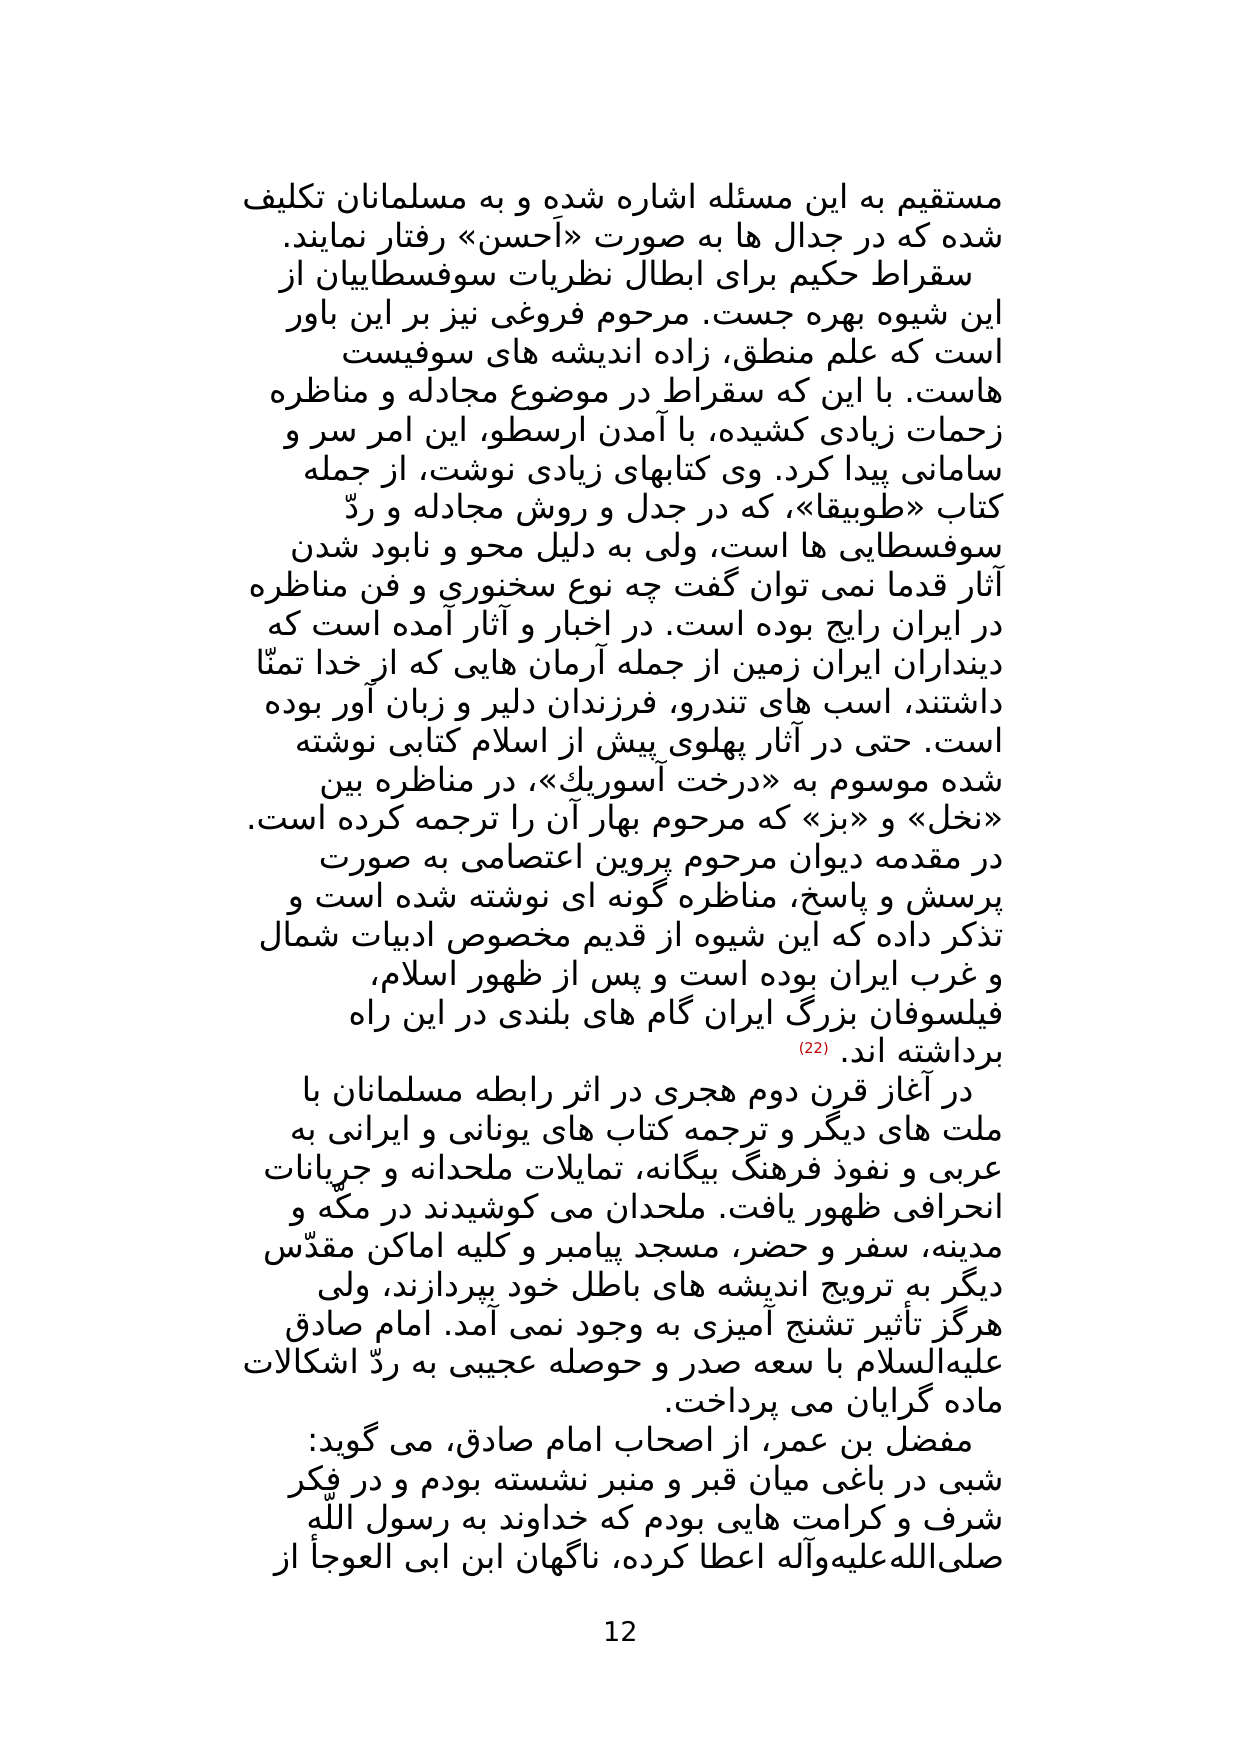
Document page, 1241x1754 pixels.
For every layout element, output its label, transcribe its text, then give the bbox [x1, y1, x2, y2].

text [236, 177, 1004, 255]
text سقراط حكيم براى ابطال نظريات سوفسطاييان از اين شيوه بهره جست. مرحوم فروغى نيز بر اين باور است كه علم منطق، زاده انديشه هاى سوفيست هاست. با اين كه سقراط در موضوع مجادله و مناظره زحمات زيادى كشيده، با آمدن ارسطو، اين امر سر و سامانى پيدا كرد. وى كتابهاى زيادى نوشت، از جمله كتاب «طوبيقا»، كه در جدل و روش مجادله و ردّ سوفسطايى ها است، ولى به دليل محو و نابود شدن آثار قدما نمى توان گفت چه نوع سخنورى و فن مناظره در ايران رايج بوده است. در اخبار و آثار آمده است كه دينداران ايران زمين از جمله آرمان هايى كه از خدا تمنّا داشتند، اسب هاى تندرو، فرزندان دلير و زبان آور بوده است. حتى در آثار پهلوى پيش از اسلام كتابى نوشته شده موسوم به «درخت آسوريك»، در مناظره بين «نخل» و «بز» كه مرحوم بهار آن را ترجمه كرده است. در مقدمه ديوان مرحوم پروين اعتصامى به صورت پرسش و پاسخ، مناظره گونه اى نوشته شده است و تذكر داده كه اين شيوه از قديم مخصوص ادبيات شمال و غرب ايران بوده است و پس از ظهور اسلام، فيلسوفان بزرگ ايران گام هاى بلندى در اين راه برداشته اند. (22) [236, 255, 1004, 1071]
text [236, 1421, 1004, 1576]
text در آغاز قرن دوم هجرى در اثر رابطه مسلمانان با ملت هاى ديگر و ترجمه كتاب هاى يونانى و ايرانى به عربى و نفوذ فرهنگ بيگانه، تمايلات ملحدانه و جريانات انحرافى ظهور يافت. ملحدان مى كوشيدند در مكّه و مدينه، سفر و حضر، مسجد پيامبر و كليه اماكن مقدّس ديگر به ترويج انديشه هاى باطل خود بپردازند، ولى هرگز تأثير تشنج آميزى به وجود نمى آمد. امام صادق عليه‌السلام با سعه صدر و حوصله عجيبى به ردّ اشكالات ماده گرايان مى پرداخت. [236, 1071, 1004, 1421]
